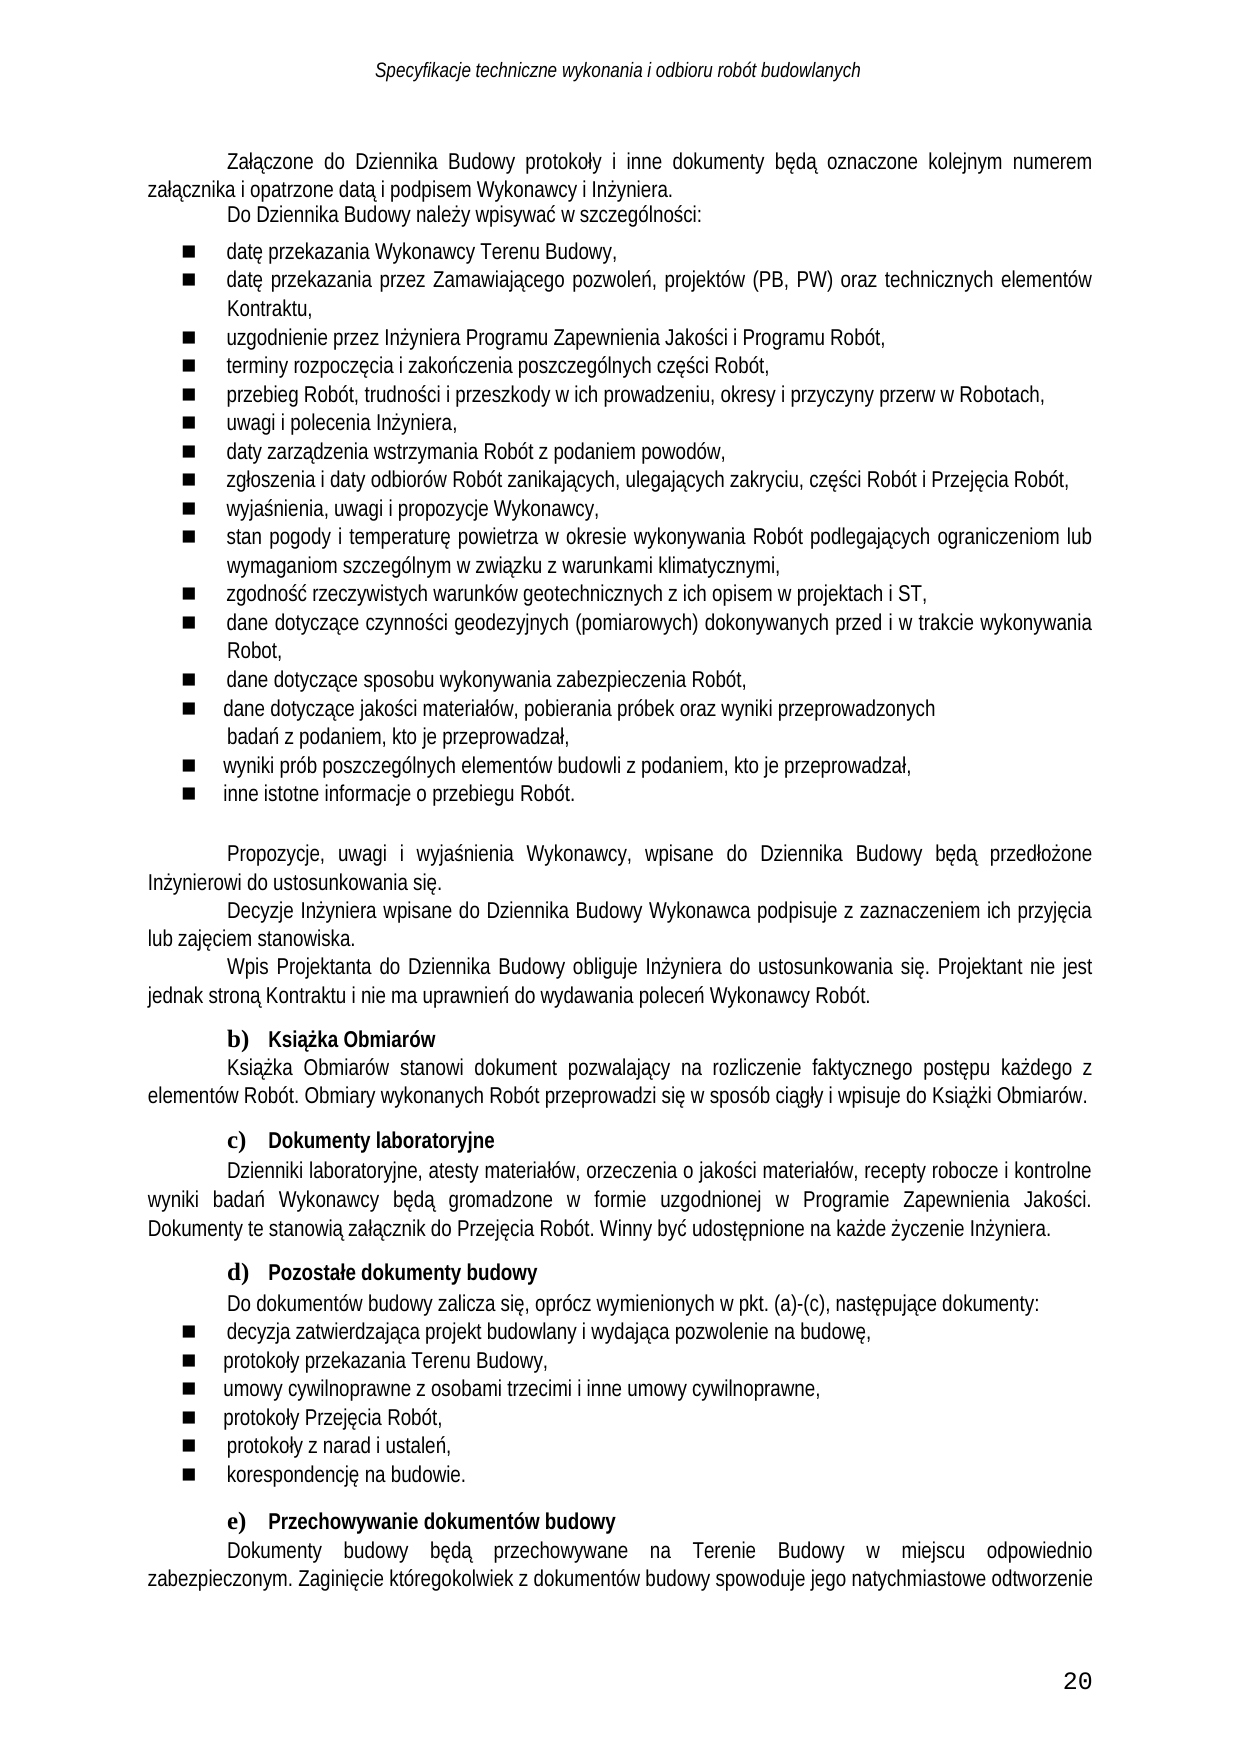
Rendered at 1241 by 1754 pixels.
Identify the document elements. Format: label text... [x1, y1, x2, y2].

list dane dotyczące jakości materiałów, pobierania próbek oraz wyniki przeprowadzonych [181, 693, 1093, 722]
list decyzja zatwierdzająca projekt budowlany i wydająca pozwolenie na budowę, [181, 1317, 1093, 1345]
text Dzienniki laboratoryjne, atesty materiałów, orzeczenia o jakości materiałów, recepty robocze i kontrolne wyniki badań Wykonawcy będą gromadzone w formie uzgodnionej w Programie Zapewnienia Jakości. Dokumenty te stanowią załącznik do Przejęcia Robót. Winny być udostępnione na każde życzenie Inżyniera. [148, 1156, 1093, 1242]
list daty zarządzenia wstrzymania Robót z podaniem powodów, [181, 436, 1093, 465]
list dane dotyczące czynności geodezyjnych (pomiarowych) dokonywanych przed i w trakcie wykonywania Robot, [181, 608, 1093, 665]
list Przechowywanie dokumentów budowy [148, 1507, 1093, 1535]
list uzgodnienie przez Inżyniera Programu Zapewnienia Jakości i Programu Robót, [181, 322, 1093, 351]
list przebieg Robót, trudności i przeszkody w ich prowadzeniu, okresy i przyczyny przerw w Robotach, [181, 379, 1093, 408]
text Do Dziennika Budowy należy wpisywać w szczególności: [148, 203, 1093, 228]
list terminy rozpoczęcia i zakończenia poszczególnych części Robót, [181, 351, 1093, 379]
list protokoły przekazania Terenu Budowy, [181, 1345, 1093, 1374]
list dane dotyczące sposobu wykonywania zabezpieczenia Robót, [181, 665, 1093, 693]
text Książka Obmiarów stanowi dokument pozwalający na rozliczenie faktycznego postępu każdego z elementów Robót. Obmiary wykonanych Robót przeprowadzi się w sposób ciągły i wpisuje do Książki Obmiarów. [148, 1053, 1093, 1110]
list protokoły z narad i ustaleń, [181, 1431, 1093, 1459]
text Propozycje, uwagi i wyjaśnienia Wykonawcy, wpisane do Dziennika Budowy będą przedłożone Inżynierowi do ustosunkowania się. [148, 839, 1093, 896]
list uwagi i polecenia Inżyniera, [181, 408, 1093, 436]
list inne istotne informacje o przebiegu Robót. [181, 779, 1093, 807]
text badań z podaniem, kto je przeprowadzał, [148, 722, 1093, 750]
list Dokumenty laboratoryjne [148, 1128, 1093, 1153]
list Pozostałe dokumenty budowy [148, 1261, 1093, 1286]
list Książka Obmiarów [148, 1028, 1093, 1053]
list umowy cywilnoprawne z osobami trzecimi i inne umowy cywilnoprawne, [181, 1374, 1093, 1402]
list wyniki prób poszczególnych elementów budowli z podaniem, kto je przeprowadzał, [181, 750, 1093, 779]
list wyjaśnienia, uwagi i propozycje Wykonawcy, [181, 493, 1093, 522]
text Decyzje Inżyniera wpisane do Dziennika Budowy Wykonawca podpisuje z zaznaczeniem ich przyjęcia lub zajęciem stanowiska. [148, 896, 1093, 952]
list stan pogody i temperaturę powietrza w okresie wykonywania Robót podlegających ograniczeniom lub wymaganiom szczególnym w związku z warunkami klimatycznymi, [181, 522, 1093, 579]
list zgodność rzeczywistych warunków geotechnicznych z ich opisem w projektach i ST, [181, 579, 1093, 608]
list protokoły Przejęcia Robót, [181, 1402, 1093, 1431]
list korespondencję na budowie. [181, 1459, 1093, 1488]
list zgłoszenia i daty odbiorów Robót zanikających, ulegających zakryciu, części Robót i Przejęcia Robót, [181, 465, 1093, 493]
list datę przekazania Wykonawcy Terenu Budowy, [181, 237, 1093, 265]
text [148, 1535, 1093, 1592]
text Załączone do Dziennika Budowy protokoły i inne dokumenty będą oznaczone kolejnym numerem załącznika i opatrzone datą i podpisem Wykonawcy i Inżyniera. [148, 148, 1093, 203]
text Wpis Projektanta do Dziennika Budowy obliguje Inżyniera do ustosunkowania się. Projektant nie jest jednak stroną Kontraktu i nie ma uprawnień do wydawania poleceń Wykonawcy Robót. [148, 952, 1093, 1009]
text Do dokumentów budowy zalicza się, oprócz wymienionych w pkt. (a)-(c), następujące dokumenty: [148, 1289, 1093, 1317]
list datę przekazania przez Zamawiającego pozwoleń, projektów (PB, PW) oraz technicznych elementów Kontraktu, [181, 265, 1093, 322]
